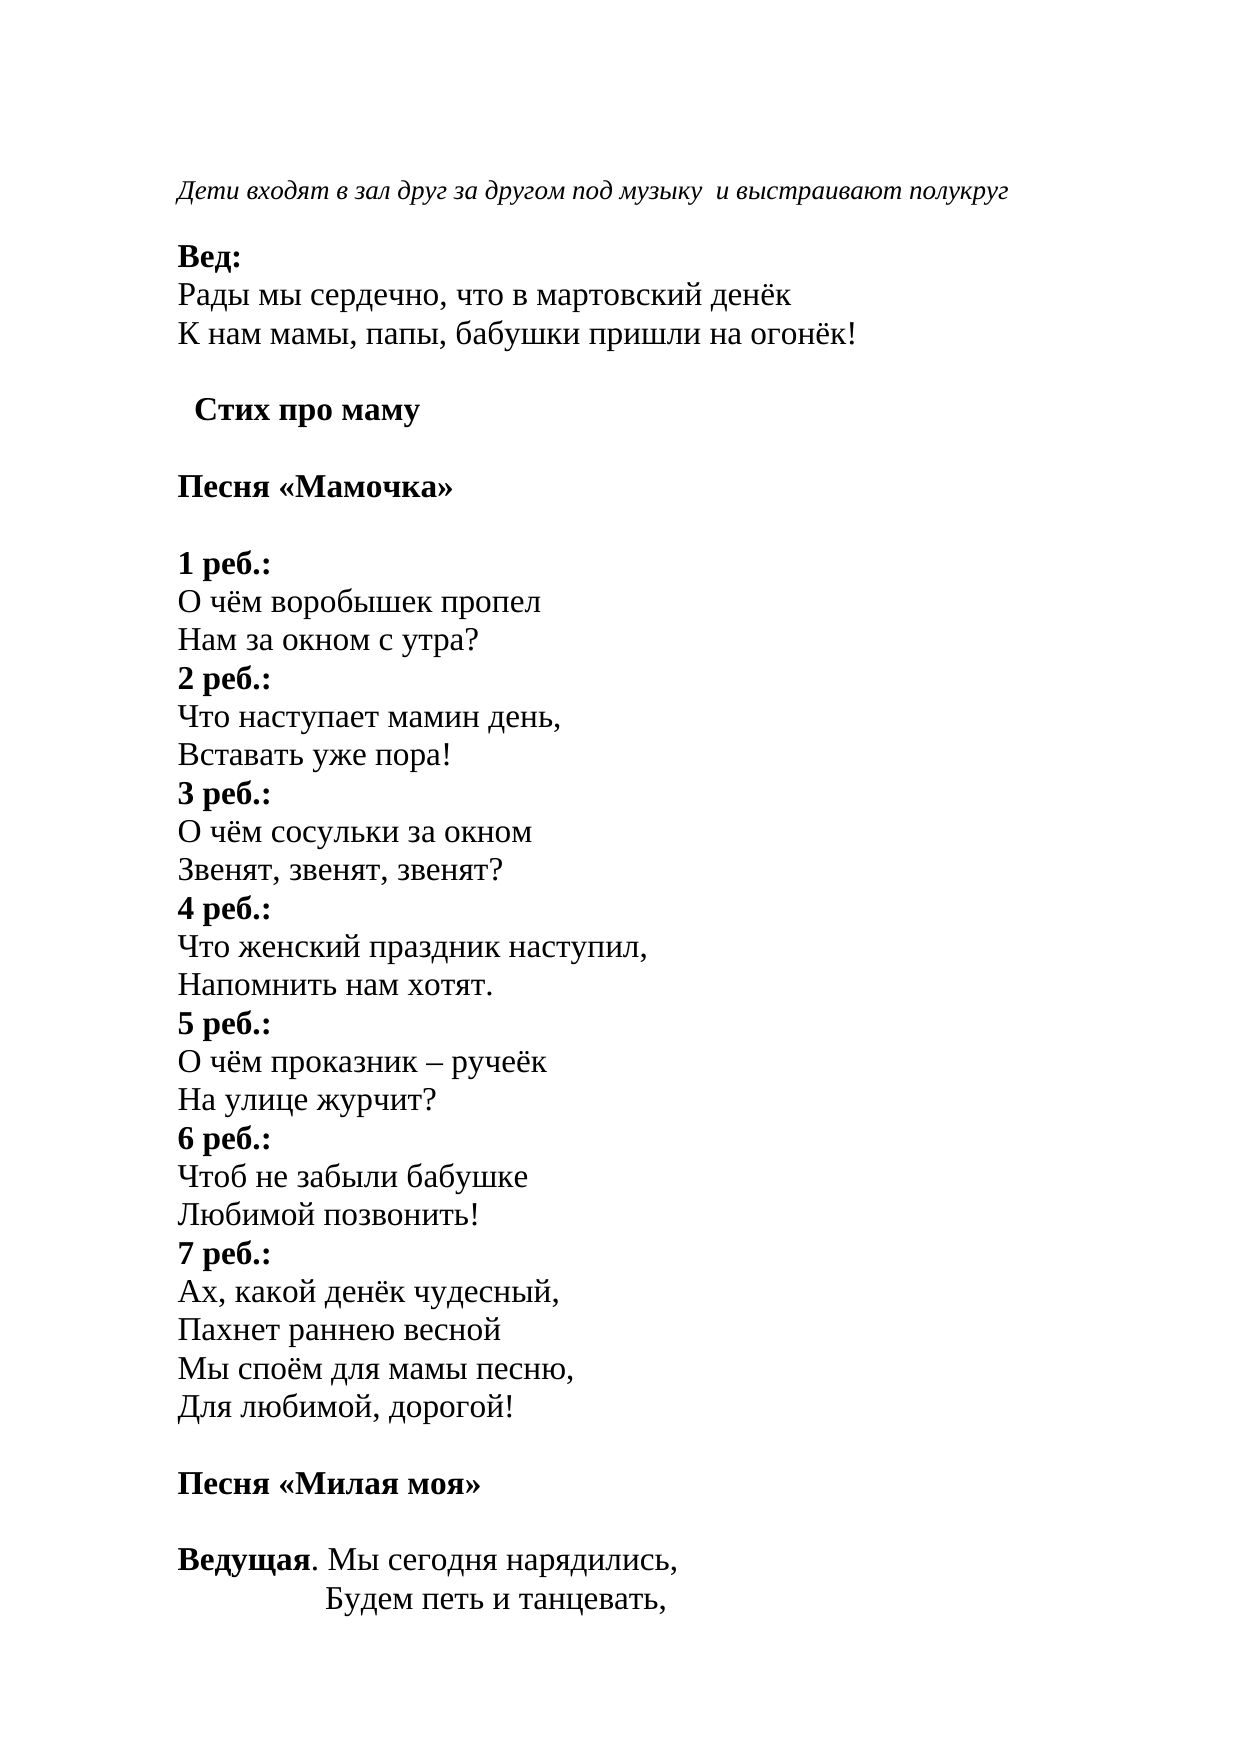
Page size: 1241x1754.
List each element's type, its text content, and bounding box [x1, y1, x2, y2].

text Пахнет раннею весной [177, 1309, 1152, 1348]
text 4 реб.: [177, 888, 1152, 926]
text 1 реб.: [177, 543, 1152, 581]
text 7 реб.: [177, 1233, 1152, 1271]
text 2 реб.: [177, 658, 1152, 696]
text 6 реб.: [177, 1118, 1152, 1156]
text Стих про маму [177, 389, 1152, 428]
text Нам за окном с утра? [177, 619, 1152, 658]
text На улице журчит? [177, 1079, 1152, 1118]
text О чём проказник – ручеёк [177, 1041, 1152, 1079]
text Что наступает мамин день, [177, 696, 1152, 734]
text Вставать уже пора! [177, 734, 1152, 773]
text Песня «Мамочка» [177, 466, 1152, 504]
text 5 реб.: [177, 1003, 1152, 1041]
text Рады мы сердечно, что в мартовский денёк [177, 274, 1152, 313]
text К нам мамы, папы, бабушки пришли на огонёк! [177, 313, 1152, 351]
text Песня «Милая моя» [177, 1463, 1152, 1501]
text 3 реб.: [177, 773, 1152, 811]
text Ведущая. Мы сегодня нарядились, [177, 1539, 1152, 1578]
text Мы споём для мамы песню, [177, 1348, 1152, 1386]
text Напомнить нам хотят. [177, 964, 1152, 1003]
text Ах, какой денёк чудесный, [177, 1271, 1152, 1309]
text Будем петь и танцевать, [325, 1578, 1152, 1616]
text Дети входят в зал друг за другом под музыку и выстраивают полукруг [177, 174, 1152, 205]
text Звенят, звенят, звенят? [177, 849, 1152, 888]
text Чтоб не забыли бабушке [177, 1156, 1152, 1194]
text Что женский праздник наступил, [177, 926, 1152, 964]
text О чём воробышек пропел [177, 581, 1152, 619]
text Любимой позвонить! [177, 1194, 1152, 1233]
text Для любимой, дорогой! [177, 1386, 1152, 1424]
text О чём сосульки за окном [177, 811, 1152, 849]
text Вед: [177, 236, 1152, 274]
